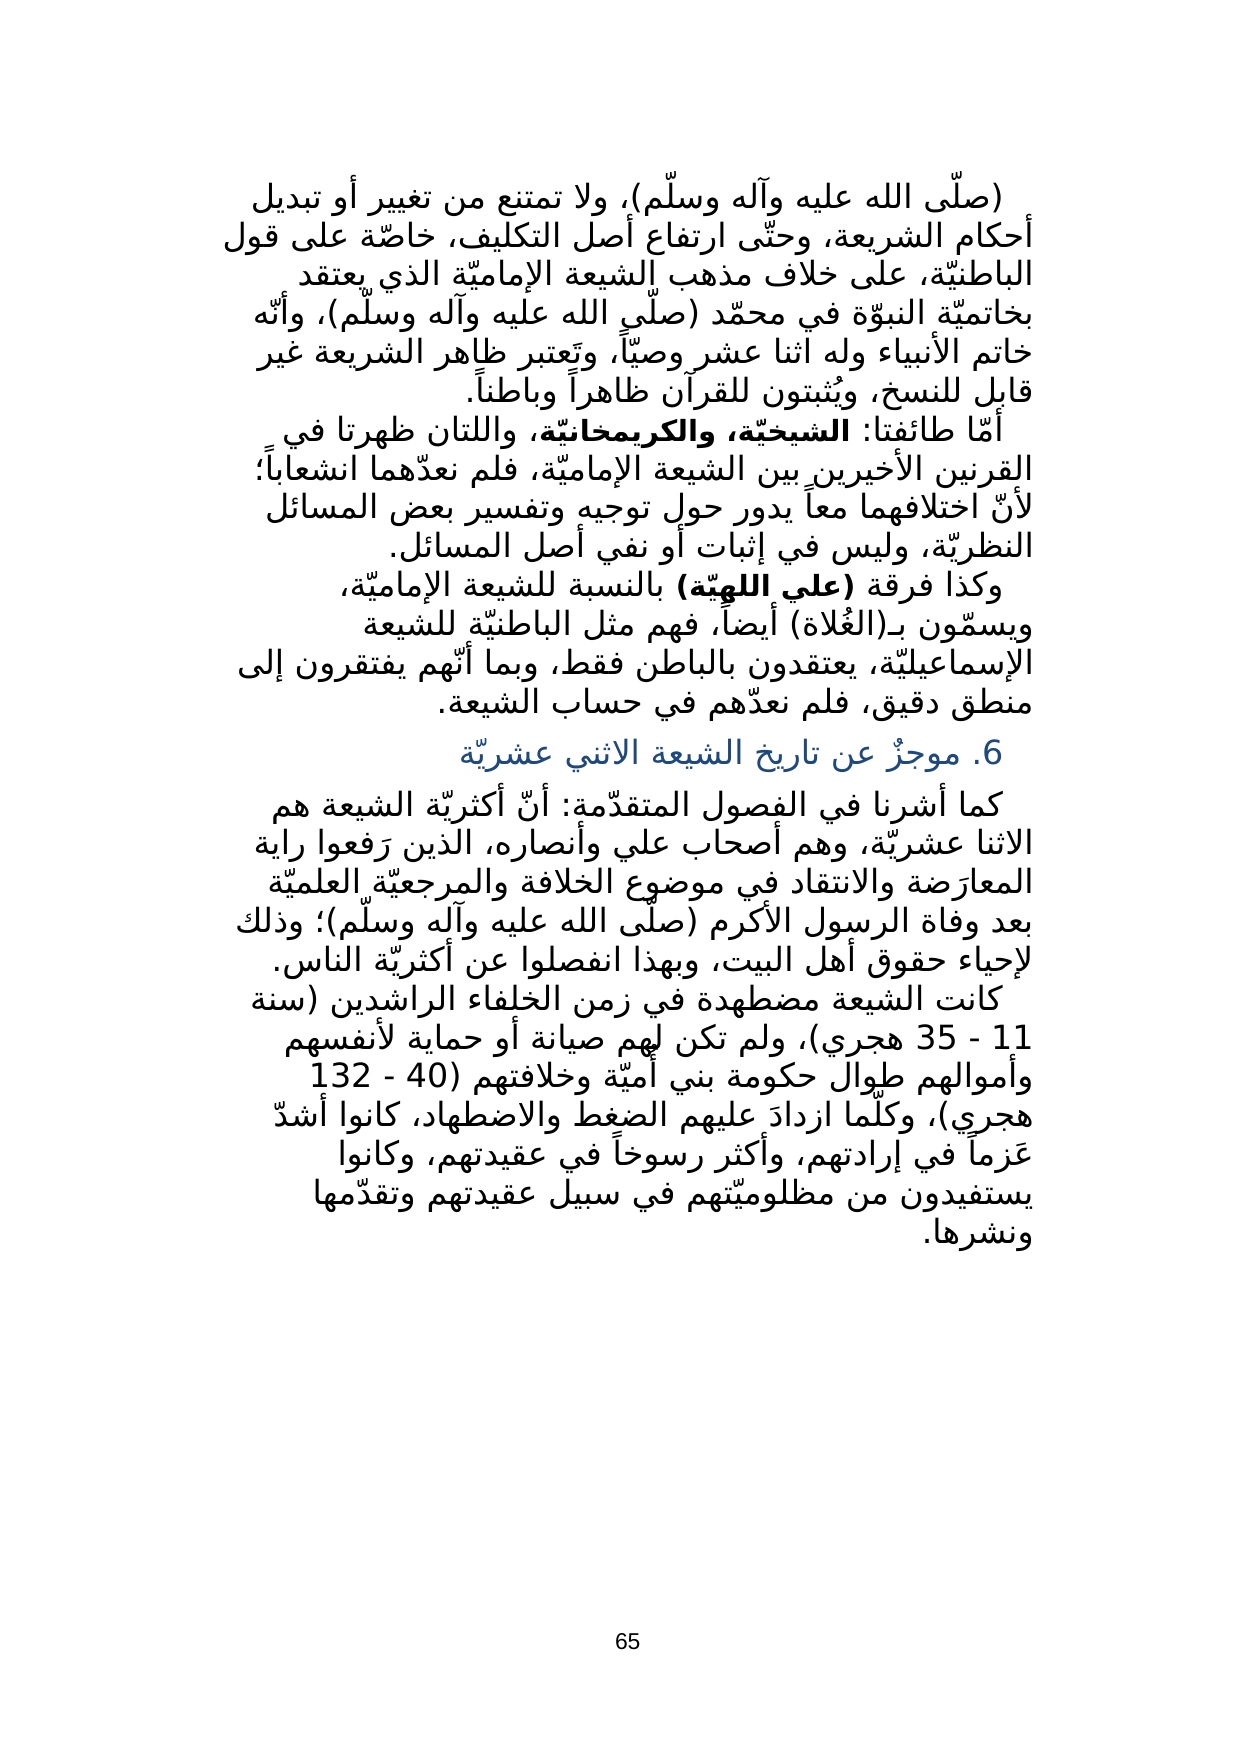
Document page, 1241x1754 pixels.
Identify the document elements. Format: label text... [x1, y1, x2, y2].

text وكذا فرقة (علي اللهيّة) بالنسبة للشيعة الإماميّة، ويسمّون بـ(الغُلاة) أيضاً، فهم مثل الباطنيّة للشيعة الإسماعيليّة، يعتقدون بالباطن فقط، وبما أنّهم يفتقرون إلى منطق دقيق، فلم نعدّهم في حساب الشيعة. [222, 566, 1033, 721]
text كما أشرنا في الفصول المتقدّمة: أنّ أكثريّة الشيعة هم الاثنا عشريّة، وهم أصحاب علي وأنصاره، الذين رَفعوا راية المعارَضة والانتقاد في موضوع الخلافة والمرجعيّة العلميّة بعد وفاة الرسول الأكرم (صلّى الله عليه وآله وسلّم)؛ وذلك لإحياء حقوق أهل البيت، وبهذا انفصلوا عن أكثريّة الناس. [222, 785, 1033, 979]
text كانت الشيعة مضطهدة في زمن الخلفاء الراشدين (سنة 11 - 35 هجري)، ولم تكن لهم صيانة أو حماية لأنفسهم وأموالهم طوال حكومة بني أُميّة وخلافتهم (40 - 132 هجري)، وكلّما ازدادَ عليهم الضغط والاضطهاد، كانوا أشدّ عَزماً في إرادتهم، وأكثر رسوخاً في عقيدتهم، وكانوا يستفيدون من مظلوميّتهم في سبيل عقيدتهم وتقدّمها ونشرها. [222, 979, 1033, 1251]
text (صلّى الله عليه وآله وسلّم)، ولا تمتنع من تغيير أو تبديل أحكام الشريعة، وحتّى ارتفاع أصل التكليف، خاصّة على قول الباطنيّة، على خلاف مذهب الشيعة الإماميّة الذي يعتقد بخاتميّة النبوّة في محمّد (صلّى الله عليه وآله وسلّم)، وأنّه خاتم الأنبياء وله اثنا عشر وصيّاً، وتَعتبر ظاهر الشريعة غير قابل للنسخ، ويُثبتون للقرآن ظاهراً وباطناً. [222, 177, 1033, 410]
text أمّا طائفتا: الشيخيّة، والكريمخانيّة، واللتان ظهرتا في القرنين الأخيرين بين الشيعة الإماميّة، فلم نعدّهما انشعاباً؛ لأنّ اختلافهما معاً يدور حول توجيه وتفسير بعض المسائل النظريّة، وليس في إثبات أو نفي أصل المسائل. [222, 410, 1033, 566]
subtitle 6. موجزٌ عن تاريخ الشيعة الاثني عشريّة [222, 734, 1033, 772]
